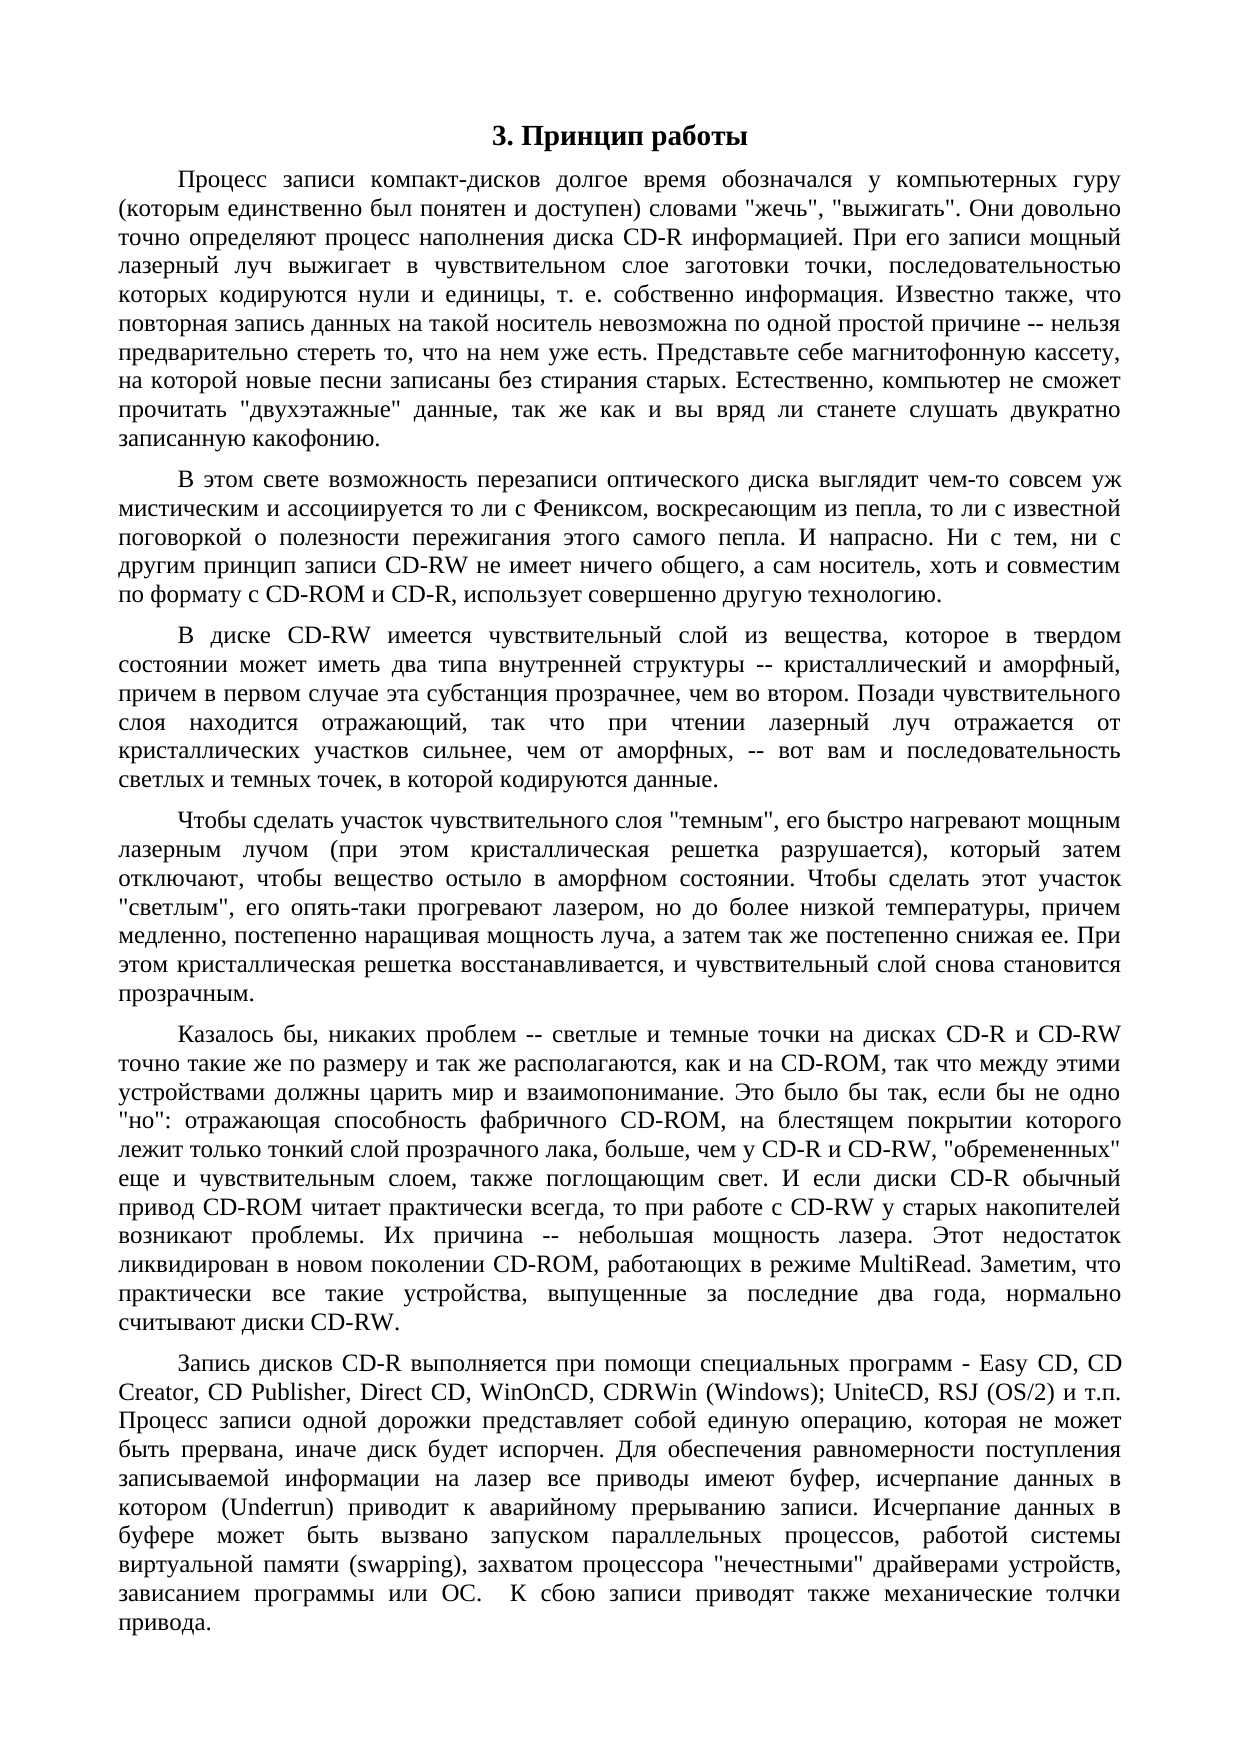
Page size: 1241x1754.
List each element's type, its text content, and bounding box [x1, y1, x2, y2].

text Чтобы сделать участок чувствительного слоя "темным", его быстро нагревают мощным лазерным лучом (при этом кристаллическая решетка разрушается), который затем отключают, чтобы вещество остыло в аморфном состоянии. Чтобы сделать этот участок "светлым", его опять-таки прогревают лазером, но до более низкой температуры, причем медленно, постепенно наращивая мощность луча, а затем так же постепенно снижая ее. При этом кристаллическая решетка восстанавливается, и чувствительный слой снова становится прозрачным. [118, 805, 1122, 1007]
text Запись дисков CD-R выполняется при помощи специальных программ - Easy CD, CD Creator, CD Publisher, Direct CD, WinOnCD, CDRWin (Windows); UniteCD, RSJ (OS/2) и т.п. Процесс записи одной дорожки представляет собой единую операцию, которая не может быть прервана, иначе диск будет испорчен. Для обеспечения равномерности поступления записываемой информации на лазер все приводы имеют буфер, исчерпание данных в котором (Underrun) приводит к аварийному прерыванию записи. Исчерпание данных в буфере может быть вызвано запуском параллельных процессов, работой системы виртуальной памяти (swapping), захватом процессора "нечестными" драйверами устройств, зависанием программы или ОС. К сбою записи приводят также механические толчки привода. [118, 1348, 1122, 1635]
text Казалось бы, никаких проблем -- светлые и темные точки на дисках CD-R и CD-RW точно такие же по размеру и так же располагаются, как и на CD-ROM, так что между этими устройствами должны царить мир и взаимопонимание. Это было бы так, если бы не одно "но": отражающая способность фабричного CD-ROM, на блестящем покрытии которого лежит только тонкий слой прозрачного лака, больше, чем у CD-R и CD-RW, "обремененных" еще и чувствительным слоем, также поглощающим свет. И если диски CD-R обычный привод CD-ROM читает практически всегда, то при работе с CD-RW у старых накопителей возникают проблемы. Их причина -- небольшая мощность лазера. Этот недостаток ликвидирован в новом поколении CD-ROM, работающих в режиме MultiRead. Заметим, что практически все такие устройства, выпущенные за последние два года, нормально считывают диски CD-RW. [118, 1019, 1122, 1335]
text 3. Принцип работы [118, 118, 1122, 152]
text В диске CD-RW имеется чувствительный слой из вещества, которое в твердом состоянии может иметь два типа внутренней структуры -- кристаллический и аморфный, причем в первом случае эта субстанция прозрачнее, чем во втором. Позади чувствительного слоя находится отражающий, так что при чтении лазерный луч отражается от кристаллических участков сильнее, чем от аморфных, -- вот вам и последовательность светлых и темных точек, в которой кодируются данные. [118, 620, 1122, 793]
text Процесс записи компакт-дисков долгое время обозначался у компьютерных гуру (которым единственно был понятен и доступен) словами "жечь", "выжигать". Они довольно точно определяют процесс наполнения диска CD-R информацией. При его записи мощный лазерный луч выжигает в чувствительном слое заготовки точки, последовательностью которых кодируются нули и единицы, т. е. собственно информация. Известно также, что повторная запись данных на такой носитель невозможна по одной простой причине -- нельзя предварительно стереть то, что на нем уже есть. Представьте себе магнитофонную кассету, на которой новые песни записаны без стирания старых. Естественно, компьютер не сможет прочитать "двухэтажные" данные, так же как и вы вряд ли станете слушать двукратно записанную какофонию. [118, 164, 1122, 452]
text В этом свете возможность перезаписи оптического диска выглядит чем-то совсем уж мистическим и ассоциируется то ли с Фениксом, воскресающим из пепла, то ли с известной поговоркой о полезности пережигания этого самого пепла. И напрасно. Ни с тем, ни с другим принцип записи CD-RW не имеет ничего общего, а сам носитель, хоть и совместим по формату с CD-ROM и CD-R, использует совершенно другую технологию. [118, 464, 1122, 608]
